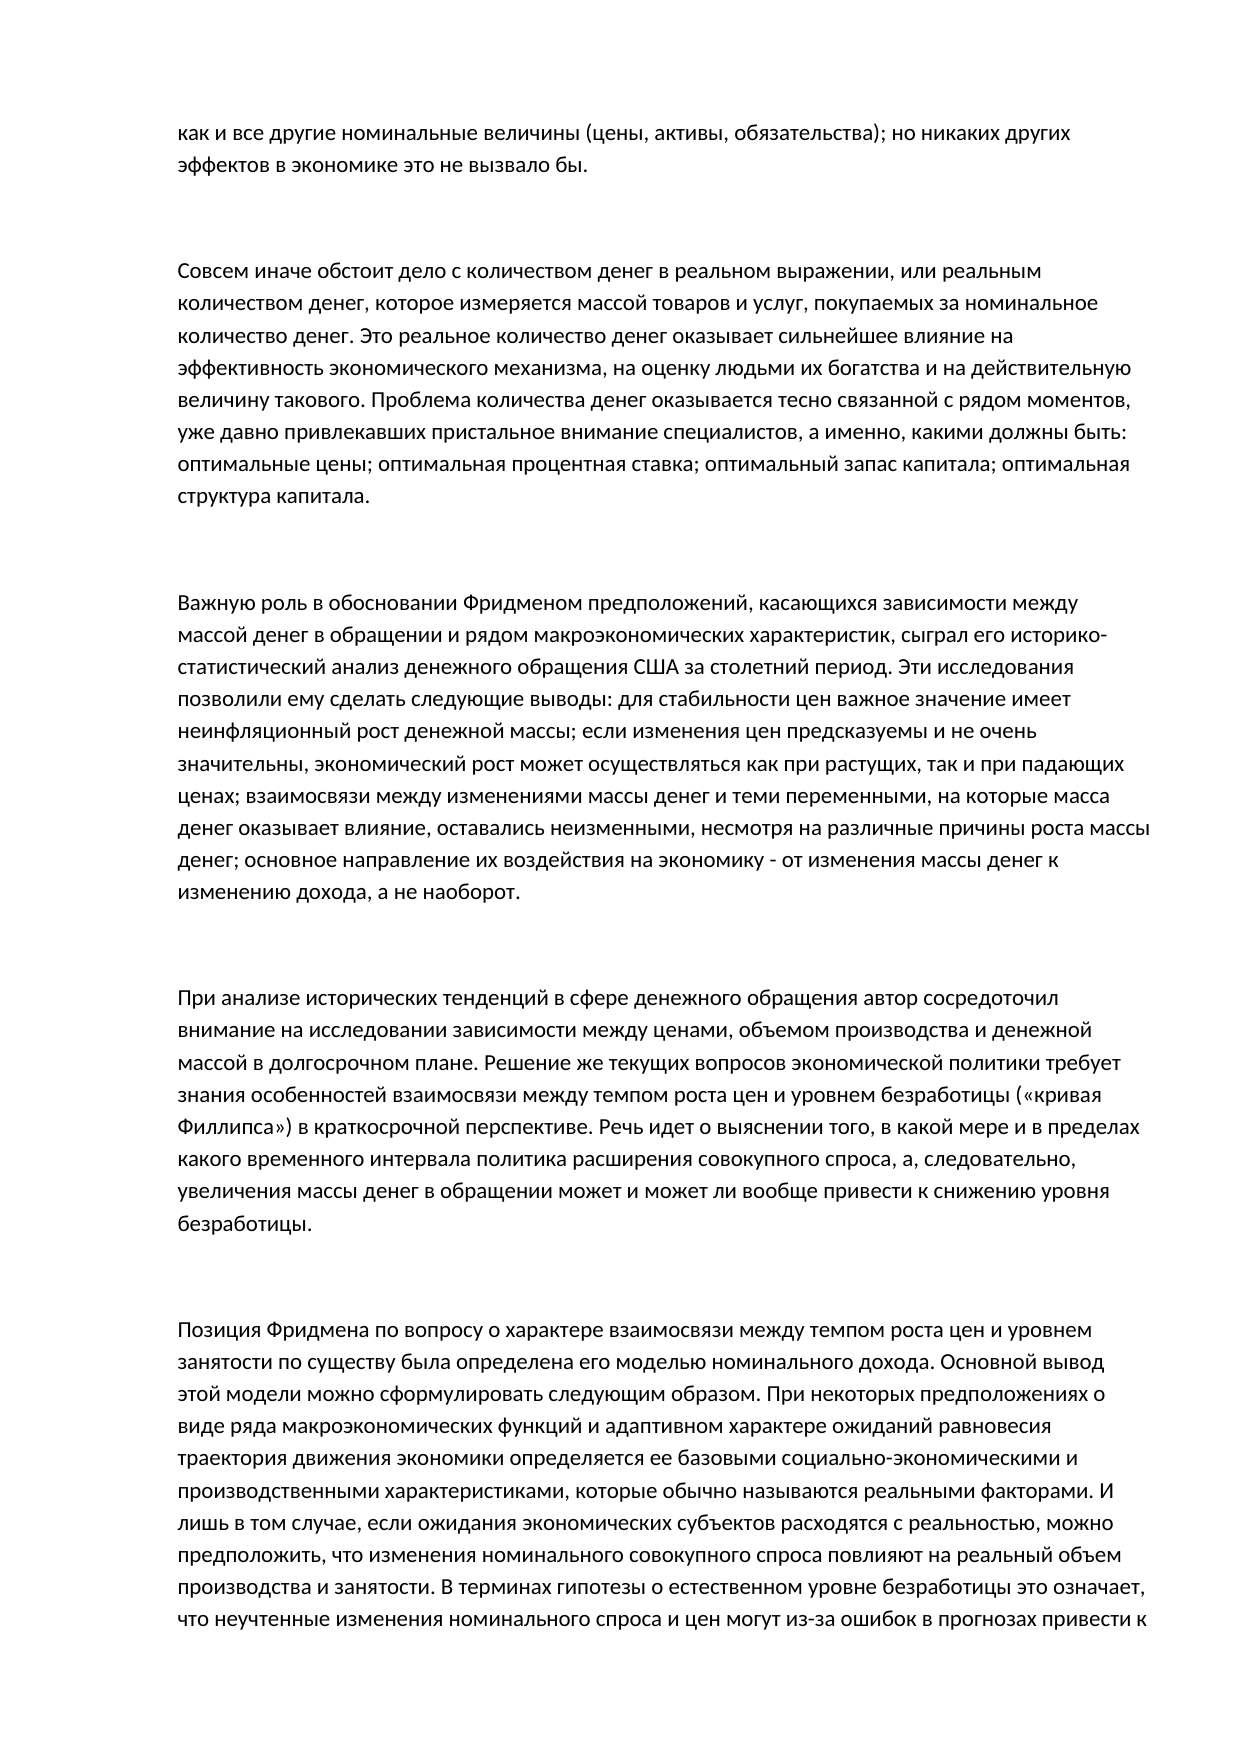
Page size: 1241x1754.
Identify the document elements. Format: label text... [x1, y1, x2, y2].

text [177, 118, 1152, 178]
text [177, 1315, 1152, 1632]
text Совсем иначе обстоит дело с количеством денег в реальном выражении, или реальным количеством денег, которое измеряется массой товаров и услуг, покупаемых за номинальное количество денег. Это реальное количество денег оказывает сильнейшее влияние на эффективность экономического механизма, на оценку людьми их богатства и на действительную величину такового. Проблема количества денег оказывается тесно связанной с рядом моментов, уже давно привлекавших пристальное внимание специалистов, а именно, какими должны быть: оптимальные цены; оптимальная процентная ставка; оптимальный запас капитала; оптимальная структура капитала. [177, 256, 1152, 510]
text Важную роль в обосновании Фридменом предположений, касающихся зависимости между массой денег в обращении и рядом макроэкономических характеристик, сыграл его историко-статистический анализ денежного обращения США за столетний период. Эти исследования позволили ему сделать следующие выводы: для стабильности цен важное значение имеет неинфляционный рост денежной массы; если изменения цен предсказуемы и не очень значительны, экономический рост может осуществляться как при растущих, так и при падающих ценах; взаимосвязи между изменениями массы денег и теми переменными, на которые масса денег оказывает влияние, оставались неизменными, несмотря на различные причины роста массы денег; основное направление их воздействия на экономику - от изменения массы денег к изменению дохода, а не наоборот. [177, 588, 1152, 905]
text При анализе исторических тенденций в сфере денежного обращения автор сосредоточил внимание на исследовании зависимости между ценами, объемом производства и денежной массой в долгосрочном плане. Решение же текущих вопросов экономической политики требует знания особенностей взаимосвязи между темпом роста цен и уровнем безработицы («кривая Филлипса») в краткосрочной перспективе. Речь идет о выяснении того, в какой мере и в пределах какого временного интервала политика расширения совокупного спроса, а, следовательно, увеличения массы денег в обращении может и может ли вообще привести к снижению уровня безработицы. [177, 983, 1152, 1237]
